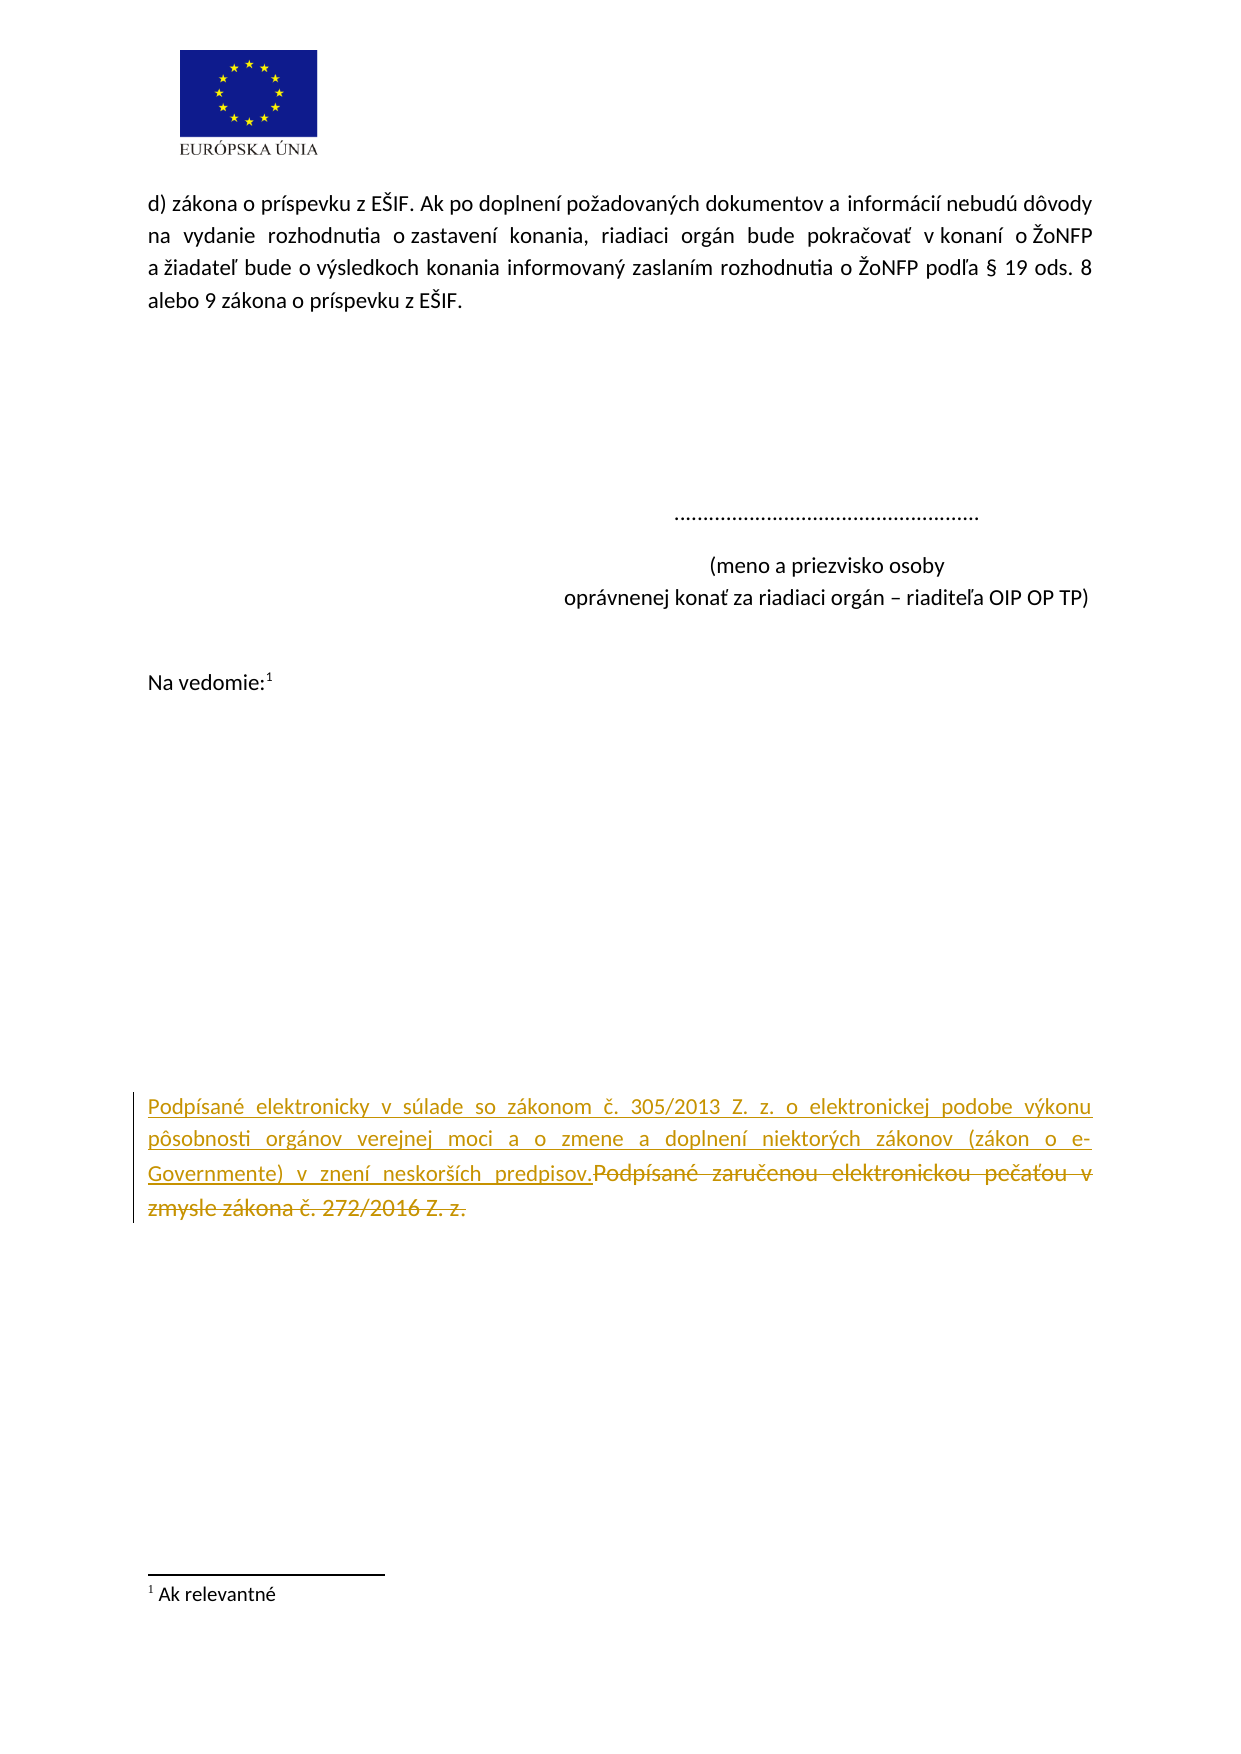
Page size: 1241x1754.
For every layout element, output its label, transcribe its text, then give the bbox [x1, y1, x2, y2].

text ..................................................... [561, 498, 1093, 526]
text oprávnenej konať za riadiaci orgán – riaditeľa OIP OP TP) [561, 583, 1093, 611]
picture [179, 50, 318, 155]
text Na vedomie: [148, 668, 1093, 696]
text (meno a priezvisko osoby [561, 551, 1093, 579]
